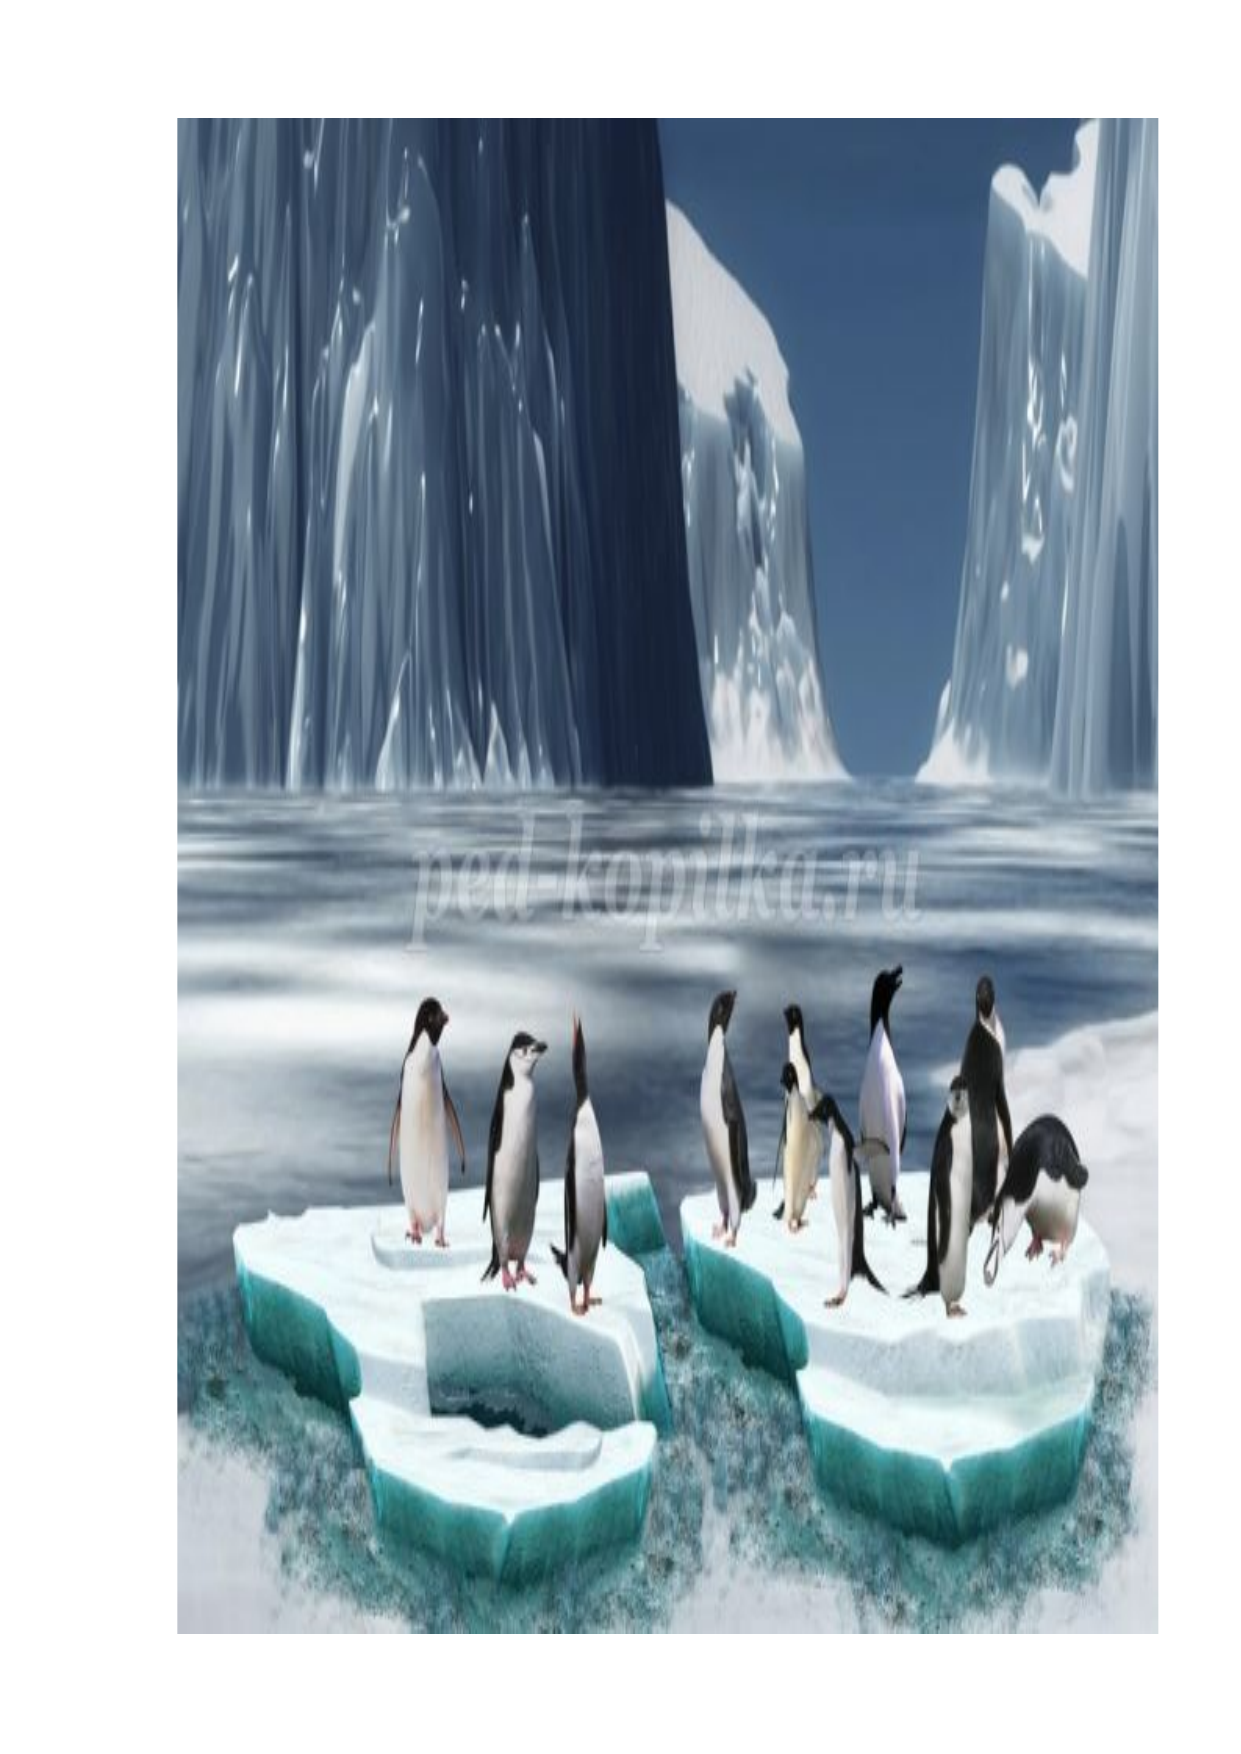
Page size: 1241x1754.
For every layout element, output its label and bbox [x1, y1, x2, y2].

picture [177, 118, 1159, 1634]
